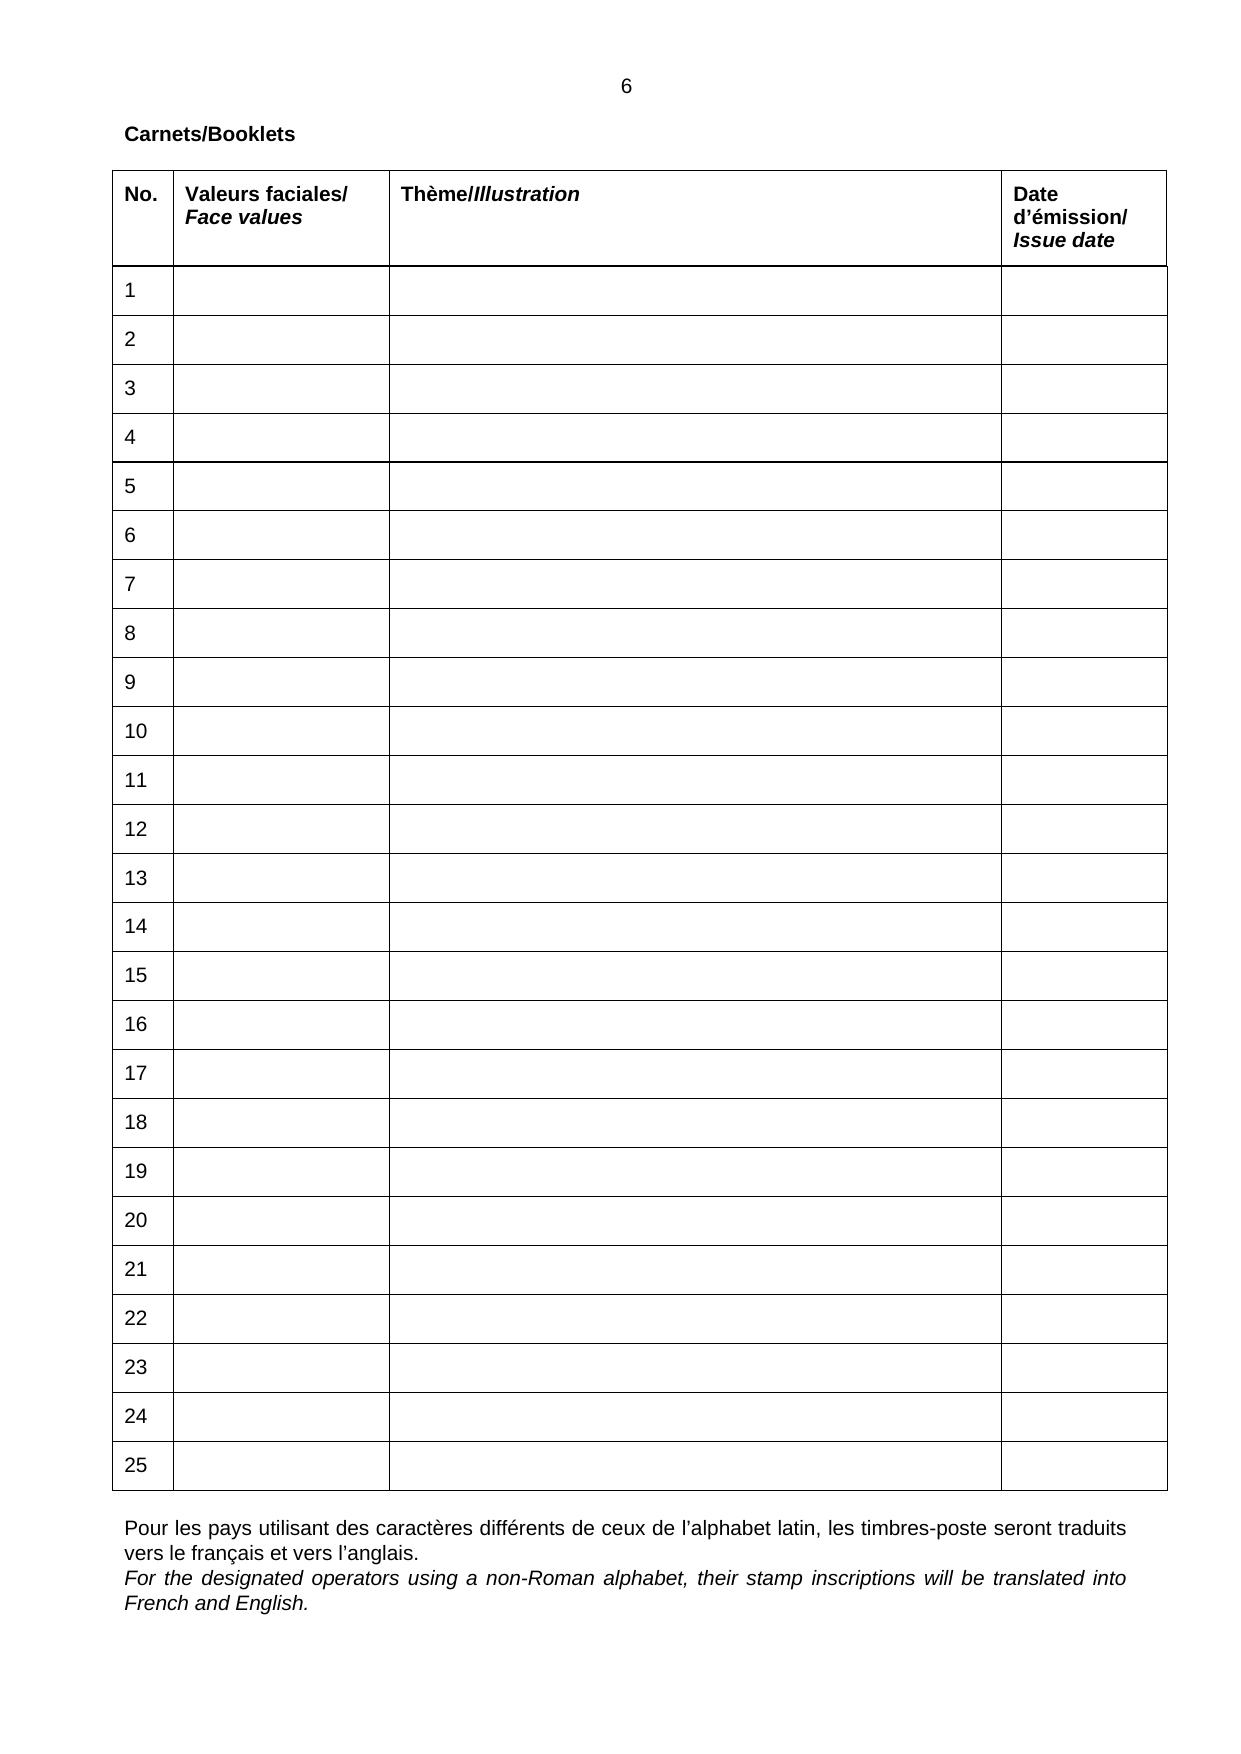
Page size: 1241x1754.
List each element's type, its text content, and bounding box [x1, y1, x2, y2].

table_cell [390, 903, 1001, 951]
table_cell 7 [113, 560, 173, 608]
table_cell [174, 903, 389, 951]
table_cell [390, 1393, 1001, 1441]
table_cell [1002, 658, 1167, 706]
table_cell [174, 1001, 389, 1049]
table_cell 23 [113, 1344, 173, 1392]
table_cell [1002, 805, 1167, 853]
table_cell [390, 1344, 1001, 1392]
table_cell 13 [113, 854, 173, 902]
table_cell [174, 1099, 389, 1147]
table_cell 15 [113, 952, 173, 1000]
table_cell [1002, 414, 1167, 461]
table_cell [1002, 463, 1167, 510]
table_cell [390, 952, 1001, 1000]
table_cell 18 [113, 1099, 173, 1147]
table_cell [174, 1197, 389, 1245]
table_cell [174, 1148, 389, 1196]
table_cell [390, 658, 1001, 706]
table_cell [174, 658, 389, 706]
table_cell [390, 463, 1001, 510]
table_cell [1002, 560, 1167, 608]
table_cell [1002, 1295, 1167, 1343]
table_cell [174, 707, 389, 755]
table_cell [390, 707, 1001, 755]
table_cell 25 [113, 1442, 173, 1489]
table_cell [390, 805, 1001, 853]
table_cell [390, 1197, 1001, 1245]
table_cell [174, 365, 389, 412]
table_cell 17 [113, 1050, 173, 1098]
table_cell [390, 756, 1001, 804]
table_header [390, 267, 1001, 314]
table_cell [1002, 511, 1167, 559]
table_cell [1002, 365, 1167, 412]
table_cell [1002, 1442, 1167, 1489]
table_cell 12 [113, 805, 173, 853]
table_cell [390, 560, 1001, 608]
table_cell 20 [113, 1197, 173, 1245]
text For the designated operators using a non-Roman alphabet, their stamp inscriptions will be translated into French and English. [124, 1566, 1128, 1616]
table_cell [1002, 903, 1167, 951]
table_cell [1002, 316, 1167, 363]
table_cell [1002, 1246, 1167, 1294]
table_cell [1002, 756, 1167, 804]
table_header 1 [113, 267, 173, 314]
table_cell 8 [113, 609, 173, 657]
table_cell [174, 1393, 389, 1441]
table_cell 11 [113, 756, 173, 804]
table_cell [1002, 1197, 1167, 1245]
text Pour les pays utilisant des caractères différents de ceux de l’alphabet latin, les timbres-poste seront traduits vers le français et vers l’anglais. [124, 1516, 1128, 1566]
table_cell 21 [113, 1246, 173, 1294]
table_cell [390, 511, 1001, 559]
table_cell [174, 316, 389, 363]
table_cell [390, 1050, 1001, 1098]
table_cell [174, 560, 389, 608]
table_cell 3 [113, 365, 173, 412]
table_cell [390, 365, 1001, 412]
table_cell 9 [113, 658, 173, 706]
table_cell 16 [113, 1001, 173, 1049]
table_cell [390, 1295, 1001, 1343]
table_cell [390, 1442, 1001, 1489]
table_cell 24 [113, 1393, 173, 1441]
table_cell [1002, 1099, 1167, 1147]
table_cell [1002, 1050, 1167, 1098]
table_cell [1002, 1148, 1167, 1196]
table_cell [1002, 1001, 1167, 1049]
table_cell [174, 1295, 389, 1343]
table_cell 14 [113, 903, 173, 951]
table_cell 6 [113, 511, 173, 559]
table_header No. [113, 171, 173, 264]
table_cell [174, 1442, 389, 1489]
table_cell [390, 854, 1001, 902]
table_cell 4 [113, 414, 173, 461]
table_cell [390, 609, 1001, 657]
table_header [174, 267, 389, 314]
table_cell [1002, 1344, 1167, 1392]
table_cell [174, 511, 389, 559]
table_cell [390, 1099, 1001, 1147]
table_header Carnets/Booklets [113, 122, 1168, 170]
table_cell [174, 609, 389, 657]
table_cell [1002, 707, 1167, 755]
table_header Thème/Illustration [390, 171, 1001, 264]
table_cell [390, 316, 1001, 363]
table_cell [390, 1246, 1001, 1294]
table_cell [1002, 1393, 1167, 1441]
table_cell 19 [113, 1148, 173, 1196]
table_cell [174, 854, 389, 902]
table_cell [174, 756, 389, 804]
table_cell [1002, 952, 1167, 1000]
table_cell [390, 414, 1001, 461]
table_cell [174, 414, 389, 461]
table_cell 2 [113, 316, 173, 363]
table_cell [174, 1050, 389, 1098]
table_cell [174, 463, 389, 510]
table_cell 22 [113, 1295, 173, 1343]
table_cell [174, 805, 389, 853]
table_header Valeurs faciales/ Face values [174, 171, 389, 264]
table_cell [174, 1246, 389, 1294]
table_cell [174, 1344, 389, 1392]
table_cell [390, 1001, 1001, 1049]
table_header [1002, 267, 1167, 314]
table_header Date d’émission/ Issue date [1002, 171, 1166, 264]
table_cell [174, 952, 389, 1000]
table_cell 5 [113, 463, 173, 510]
table_cell [390, 1148, 1001, 1196]
table_cell 10 [113, 707, 173, 755]
table_cell [1002, 609, 1167, 657]
table_cell [1002, 854, 1167, 902]
